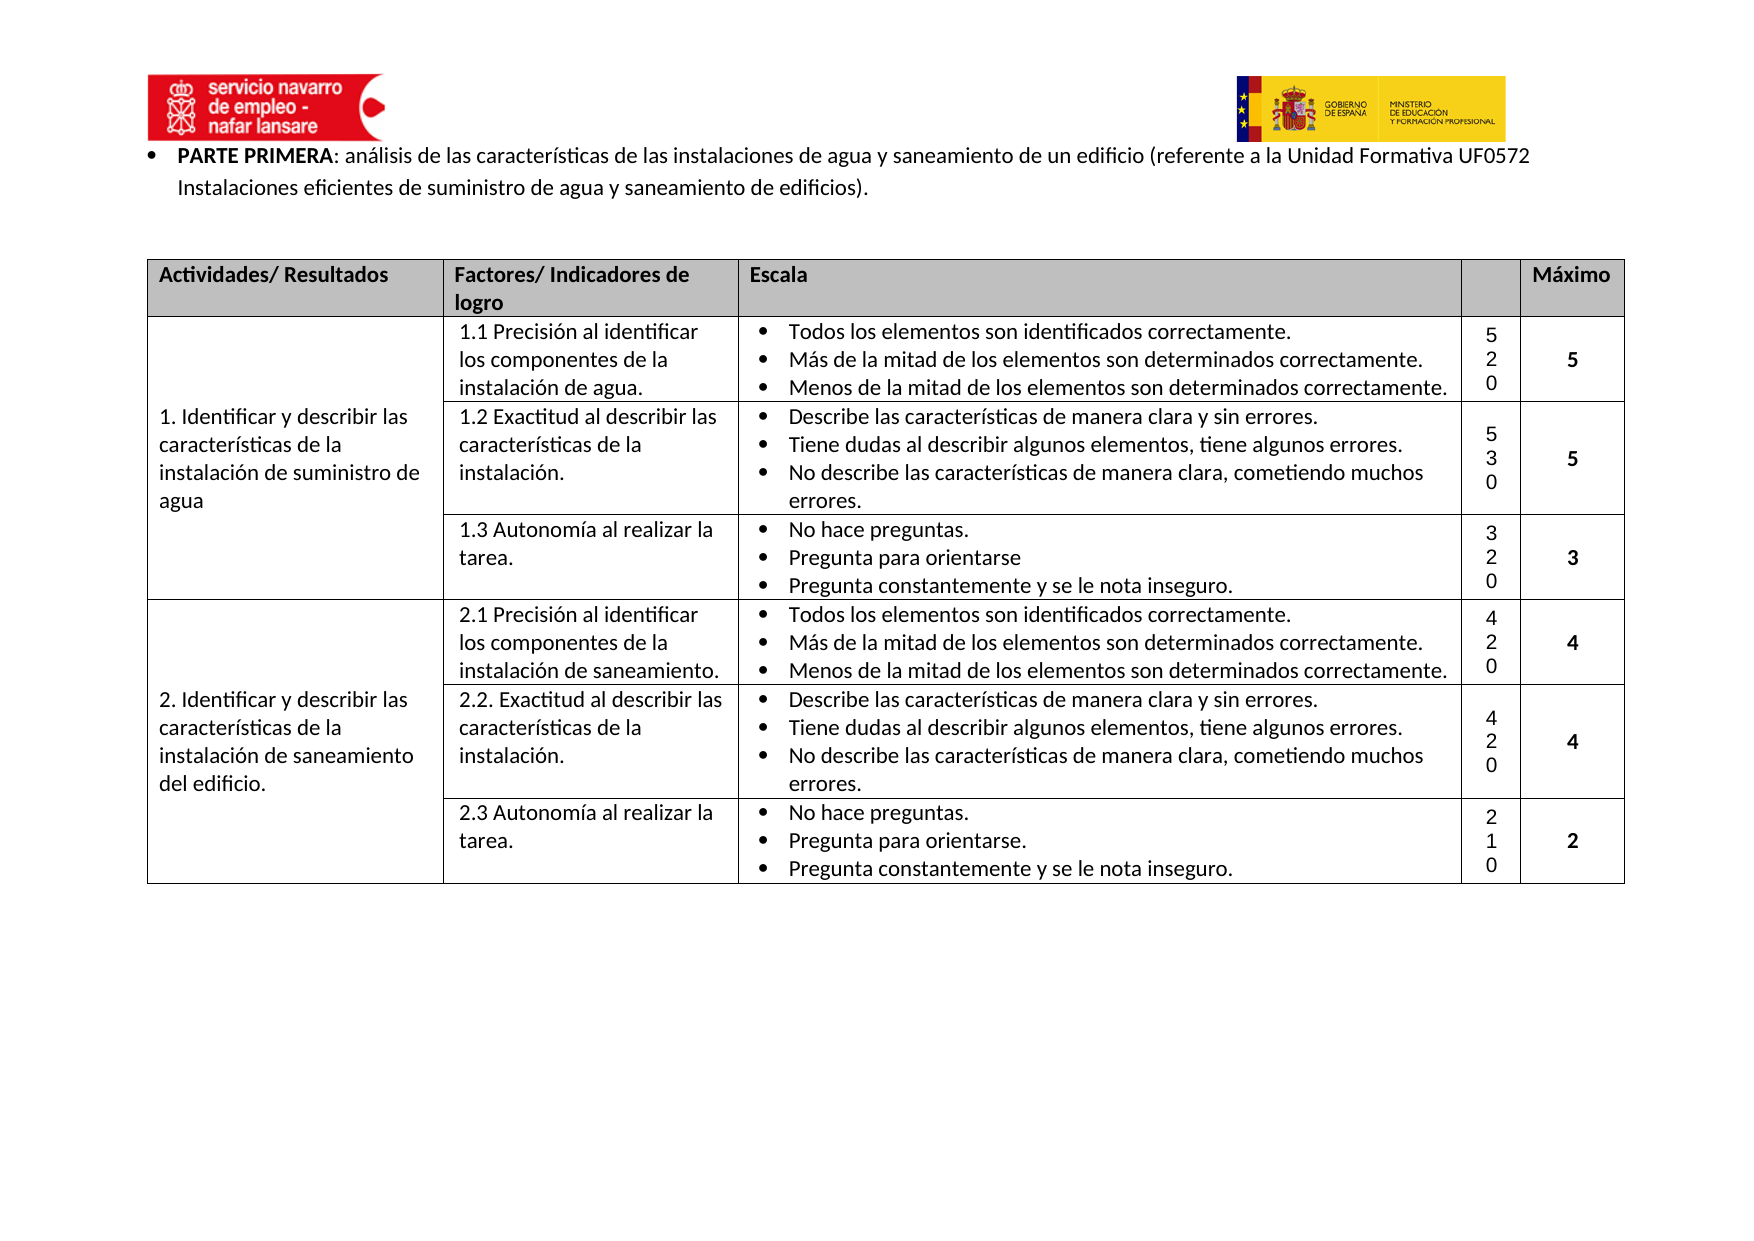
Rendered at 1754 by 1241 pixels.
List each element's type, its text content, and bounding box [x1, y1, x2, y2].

picture [1236, 76, 1506, 141]
table_cell 5 3 0 [1462, 402, 1520, 514]
table_header Actividades/ Resultados [148, 260, 443, 316]
table_cell 4 2 0 [1462, 600, 1520, 684]
table_header [1462, 260, 1520, 316]
table_cell 4 [1521, 600, 1624, 684]
table_cell Describe las características de manera clara y sin errores. Tiene dudas al describir algunos elementos, tiene algunos errores. No describe las características de manera clara, cometiendo muchos errores. [739, 685, 1461, 797]
picture [147, 73, 386, 142]
table_cell 1. Identificar y describir las características de la instalación de suministro de agua [148, 317, 443, 599]
table_cell Todos los elementos son identificados correctamente. Más de la mitad de los elementos son determinados correctamente. Menos de la mitad de los elementos son determinados correctamente. [739, 317, 1461, 401]
table_cell 1.1 Precisión al identificar los componentes de la instalación de agua. [444, 317, 738, 401]
table_cell 3 2 0 [1462, 515, 1520, 599]
table_cell Todos los elementos son identificados correctamente. Más de la mitad de los elementos son determinados correctamente. Menos de la mitad de los elementos son determinados correctamente. [739, 600, 1461, 684]
table_header Factores/ Indicadores de logro [444, 260, 738, 316]
table_header Escala [739, 260, 1461, 316]
table_cell 2. Identificar y describir las características de la instalación de saneamiento del edificio. [148, 600, 443, 882]
table_cell 2 [1521, 799, 1624, 882]
table_cell 4 [1521, 685, 1624, 797]
table_cell 2.2. Exactitud al describir las características de la instalación. [444, 685, 738, 797]
table_cell Describe las características de manera clara y sin errores. Tiene dudas al describir algunos elementos, tiene algunos errores. No describe las características de manera clara, cometiendo muchos errores. [739, 402, 1461, 514]
table_cell 5 2 0 [1462, 317, 1520, 401]
table_cell 5 [1521, 402, 1624, 514]
table_cell 2.3 Autonomía al realizar la tarea. [444, 799, 738, 882]
table_cell 3 [1521, 515, 1624, 599]
table_cell 2.1 Precisión al identificar los componentes de la instalación de saneamiento. [444, 600, 738, 684]
table_cell 2 1 0 [1462, 799, 1520, 882]
table_cell 1.3 Autonomía al realizar la tarea. [444, 515, 738, 599]
table_cell 1.2 Exactitud al describir las características de la instalación. [444, 402, 738, 514]
table_cell 4 2 0 [1462, 685, 1520, 797]
table_cell No hace preguntas. Pregunta para orientarse. Pregunta constantemente y se le nota inseguro. [739, 799, 1461, 882]
table_header Máximo [1521, 260, 1624, 316]
list PARTE PRIMERA: análisis de las características de las instalaciones de agua y saneamiento de un edificio (referente a la Unidad Formativa UF0572 Instalaciones eficientes de suministro de agua y saneamiento de edificios). [148, 141, 1606, 202]
table_cell 5 [1521, 317, 1624, 401]
table_cell No hace preguntas. Pregunta para orientarse Pregunta constantemente y se le nota inseguro. [739, 515, 1461, 599]
